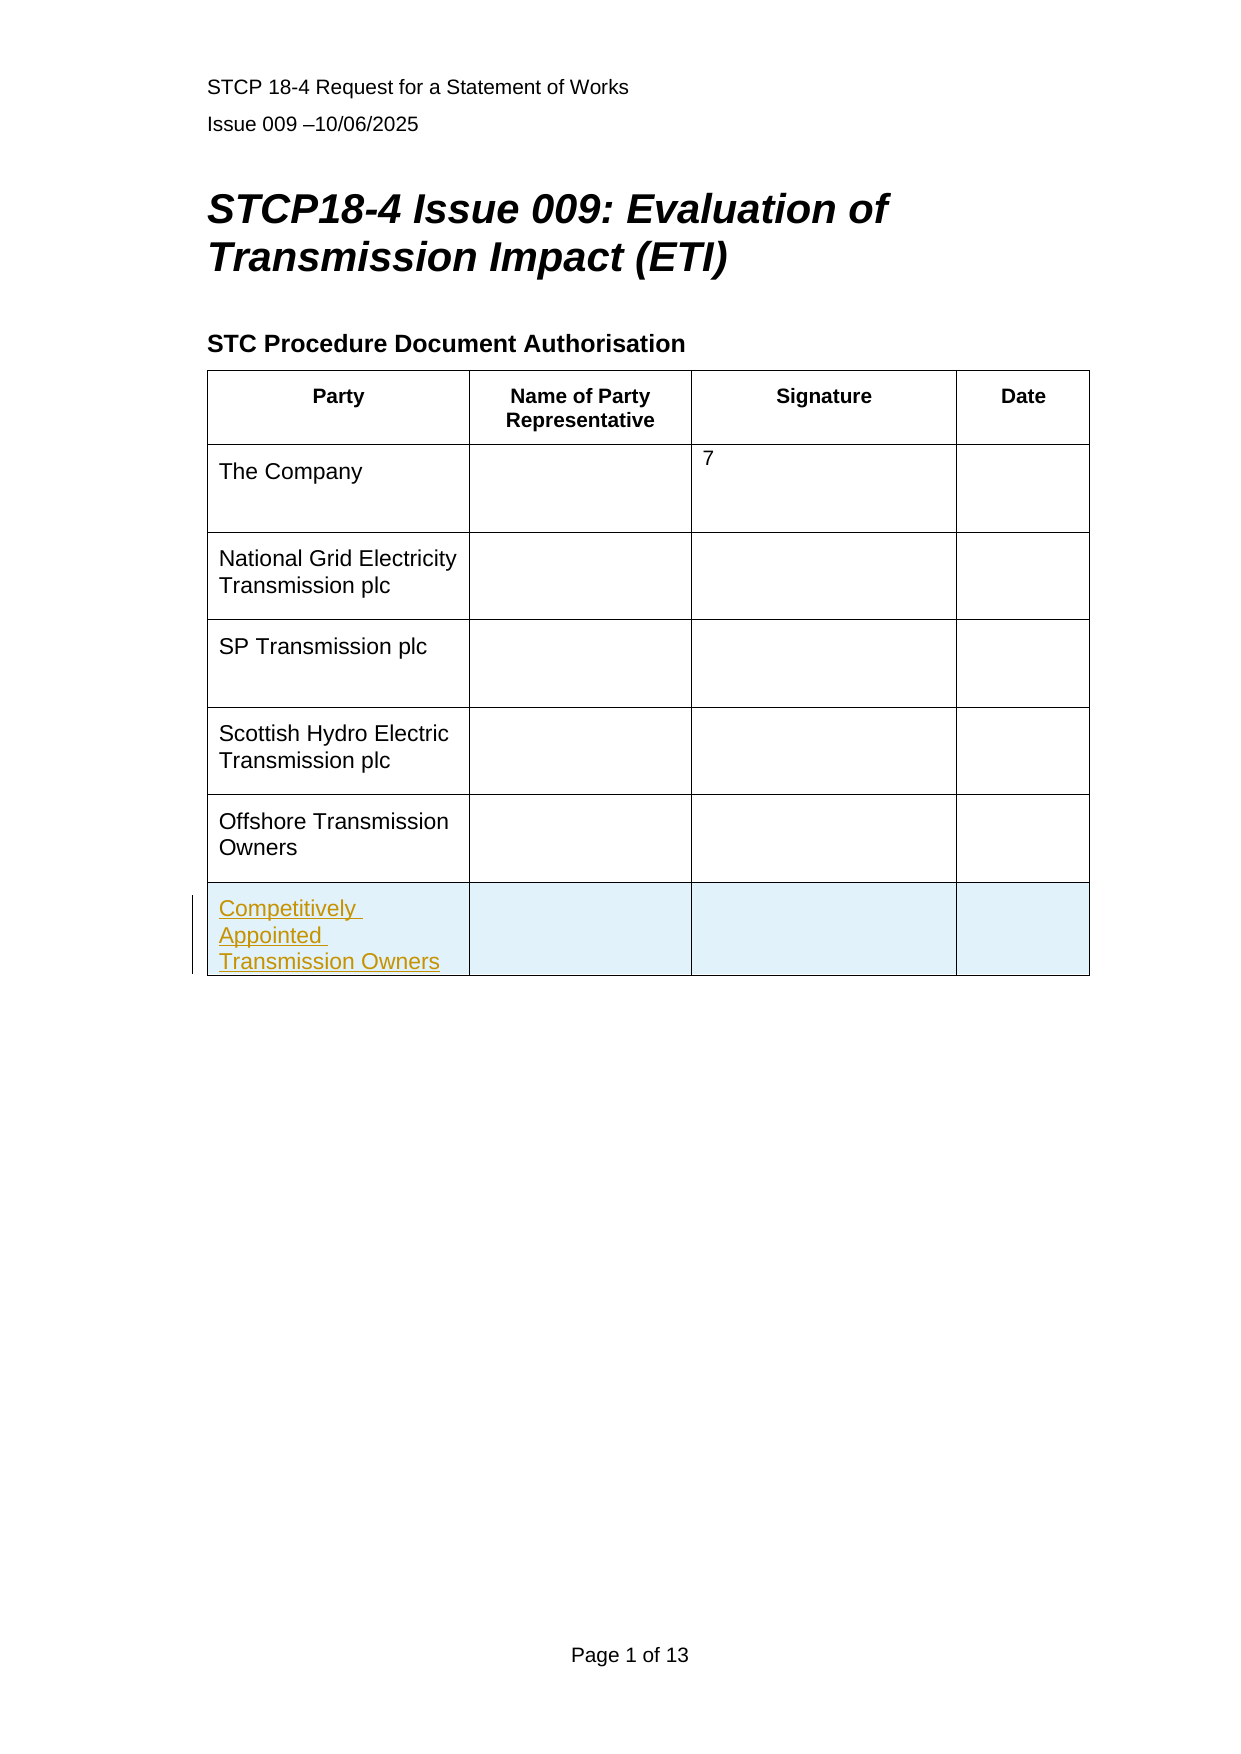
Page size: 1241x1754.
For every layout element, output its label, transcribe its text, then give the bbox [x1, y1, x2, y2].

table_header Name of Party Representative [470, 371, 691, 444]
table_cell National Grid Electricity Transmission plc [208, 533, 469, 619]
table_cell [957, 445, 1089, 532]
table_cell 7 [692, 445, 956, 532]
subtitle STC Procedure Document Authorisation [207, 329, 1053, 358]
table_cell [470, 795, 691, 882]
table_header Signature [692, 371, 956, 444]
subtitle STCP18-4 Issue 009: Evaluation of Transmission Impact (ETI) [207, 184, 1053, 280]
table_cell [957, 620, 1089, 707]
table_cell [470, 620, 691, 707]
table_header Party [208, 371, 469, 444]
table_cell [692, 708, 956, 794]
table_cell [692, 620, 956, 707]
table_cell [957, 795, 1089, 882]
table_header Date [957, 371, 1089, 444]
table_cell Offshore Transmission Owners [208, 795, 469, 882]
table_cell [470, 445, 691, 532]
table_cell [692, 795, 956, 882]
table_cell [957, 533, 1089, 619]
table_cell [957, 708, 1089, 794]
table_cell [470, 708, 691, 794]
table_cell Scottish Hydro Electric Transmission plc [208, 708, 469, 794]
table_cell [692, 533, 956, 619]
table_cell SP Transmission plc [208, 620, 469, 707]
table_cell [470, 533, 691, 619]
table_cell The Company [208, 445, 469, 532]
